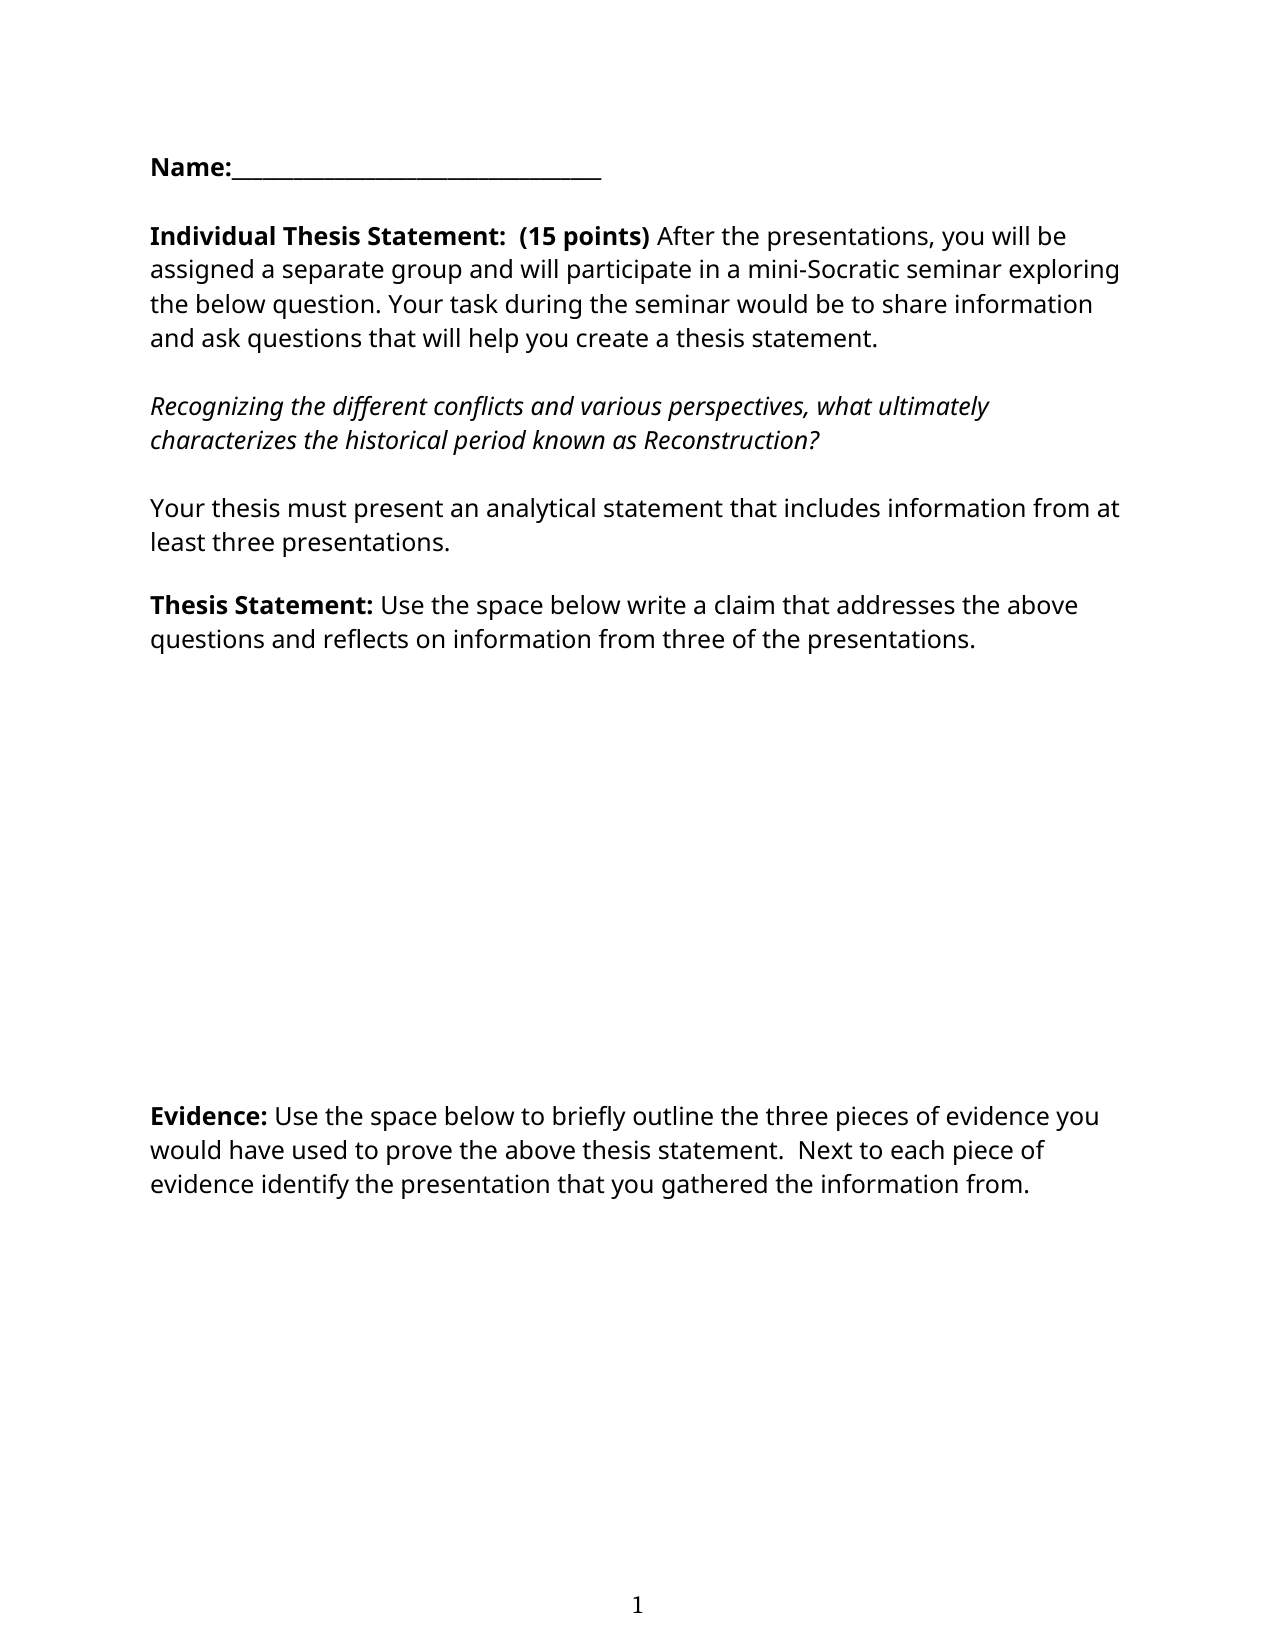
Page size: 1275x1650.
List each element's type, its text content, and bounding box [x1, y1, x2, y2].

text Your thesis must present an analytical statement that includes information from at least three presentations. [150, 491, 1125, 559]
text Thesis Statement: Use the space below write a claim that addresses the above questions and reflects on information from three of the presentations. [150, 587, 1125, 656]
text Recognizing the different conflicts and various perspectives, what ultimately characterizes the historical period known as Reconstruction? [150, 388, 1125, 457]
list Name:____________________________________ [150, 150, 1125, 184]
list Individual Thesis Statement: (15 points) After the presentations, you will be assigned a separate group and will participate in a mini-Socratic seminar exploring the below question. Your task during the seminar would be to share information and ask questions that will help you create a thesis statement. [150, 218, 1125, 354]
text Evidence: Use the space below to briefly outline the three pieces of evidence you would have used to prove the above thesis statement. Next to each piece of evidence identify the presentation that you gathered the information from. [150, 1098, 1125, 1201]
